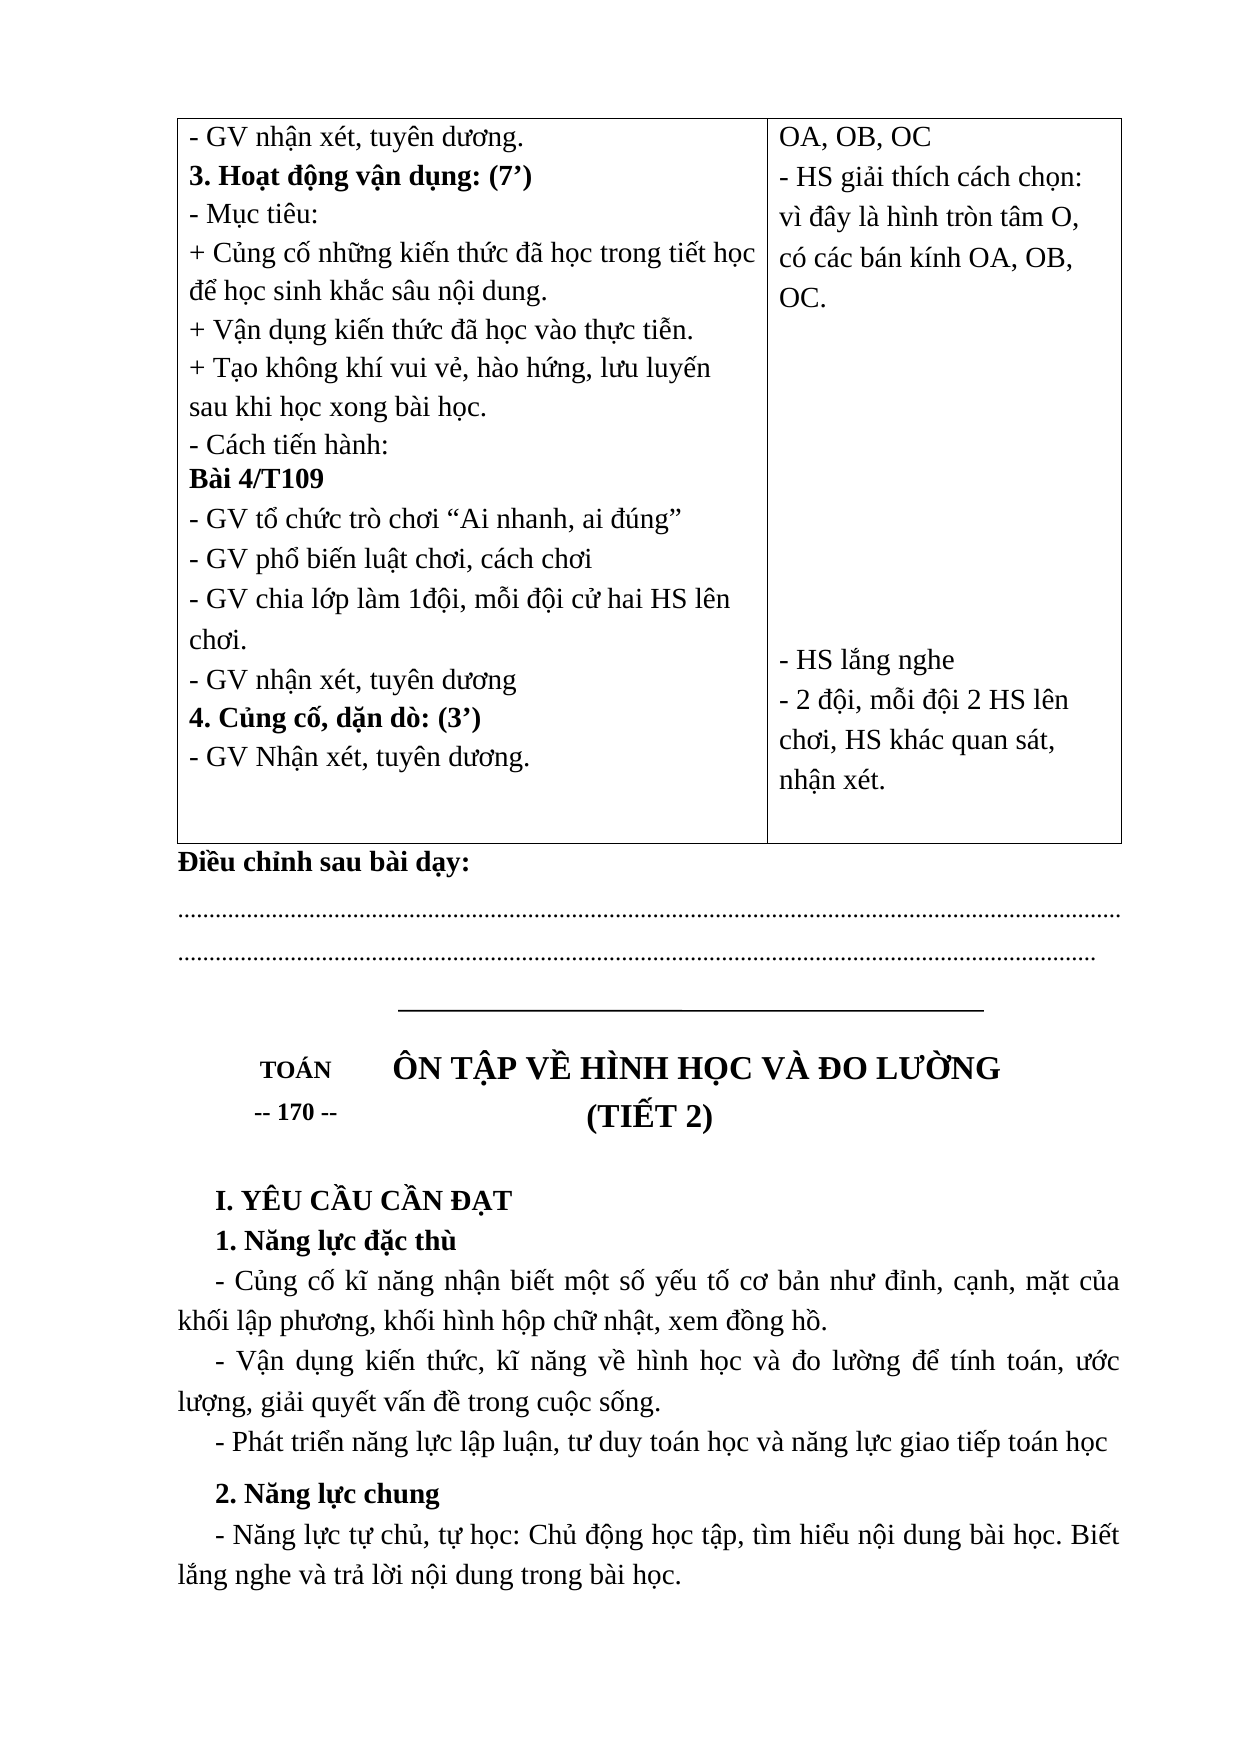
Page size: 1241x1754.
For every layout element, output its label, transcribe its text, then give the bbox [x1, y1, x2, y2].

text 1. Năng lực đặc thù [177, 1223, 1122, 1256]
text - Năng lực tự chủ, tự học: Chủ động học tập, tìm hiểu nội dung bài học. Biết lắng nghe và trả lời nội dung trong bài học. [177, 1517, 1122, 1591]
text - Vận dụng kiến thức, kĩ năng về hình học và đo lường để tính toán, ước lượng, giải quyết vấn đề trong cuộc sống. [177, 1343, 1122, 1417]
text ÔN TẬP VỀ HÌNH HỌC VÀ ĐO LƯỜNG [177, 1049, 1122, 1087]
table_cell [768, 119, 1121, 843]
text - Củng cố kĩ năng nhận biết một số yếu tố cơ bản như đỉnh, cạnh, mặt của khối lập phương, khối hình hộp chữ nhật, xem đồng hồ. [177, 1263, 1122, 1337]
text .......................................................................................................................................................................................................................................................................................................... [177, 894, 1122, 966]
text Điều chỉnh sau bài dạy: [177, 844, 1122, 877]
text 2. Năng lực chung [177, 1477, 1122, 1510]
text (TIẾT 2) [177, 1097, 1122, 1135]
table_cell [178, 119, 767, 843]
text - Phát triển năng lực lập luận, tư duy toán học và năng lực giao tiếp toán học [177, 1424, 1122, 1457]
text I. YÊU CẦU CẦN ĐẠT [177, 1183, 1122, 1216]
